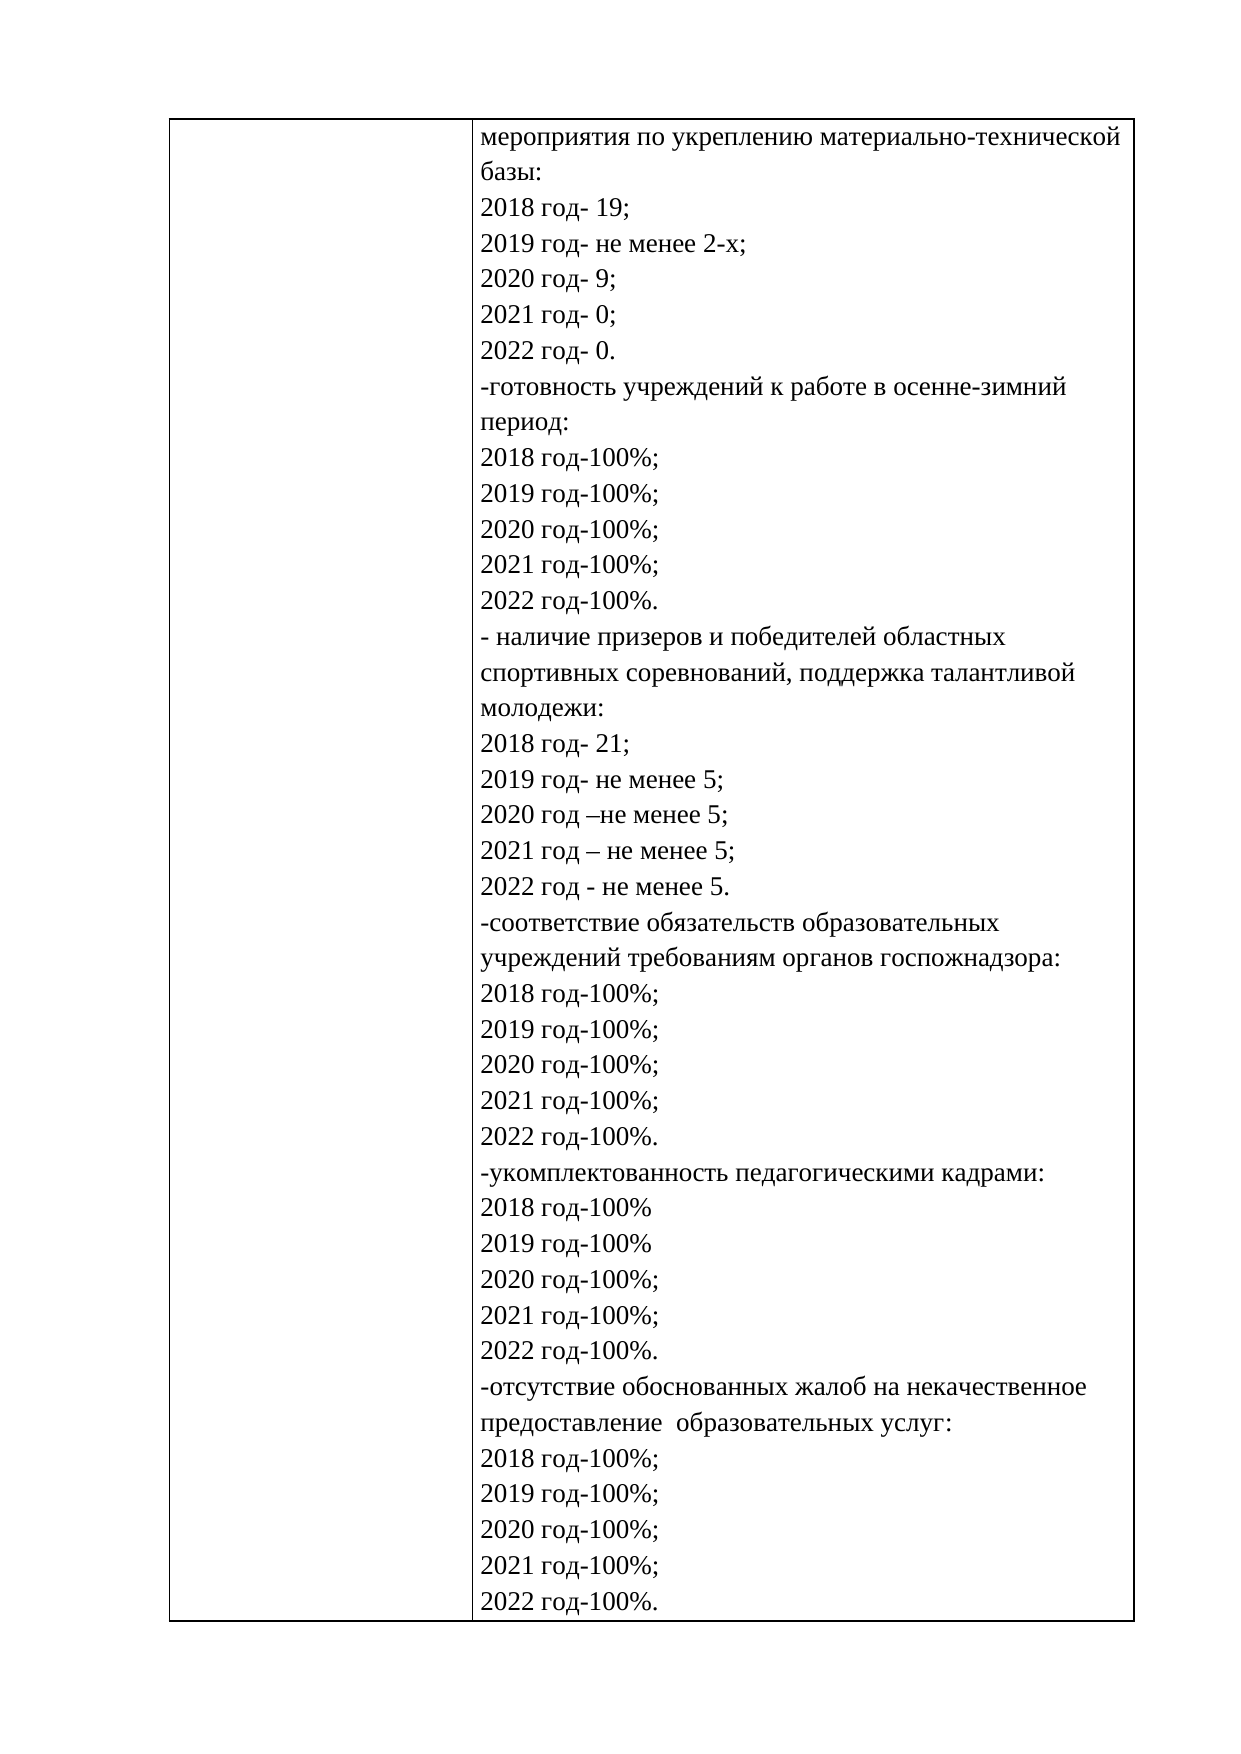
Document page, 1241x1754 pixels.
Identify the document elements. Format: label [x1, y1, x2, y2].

table_header [473, 120, 1133, 1620]
table_header [170, 120, 472, 1620]
